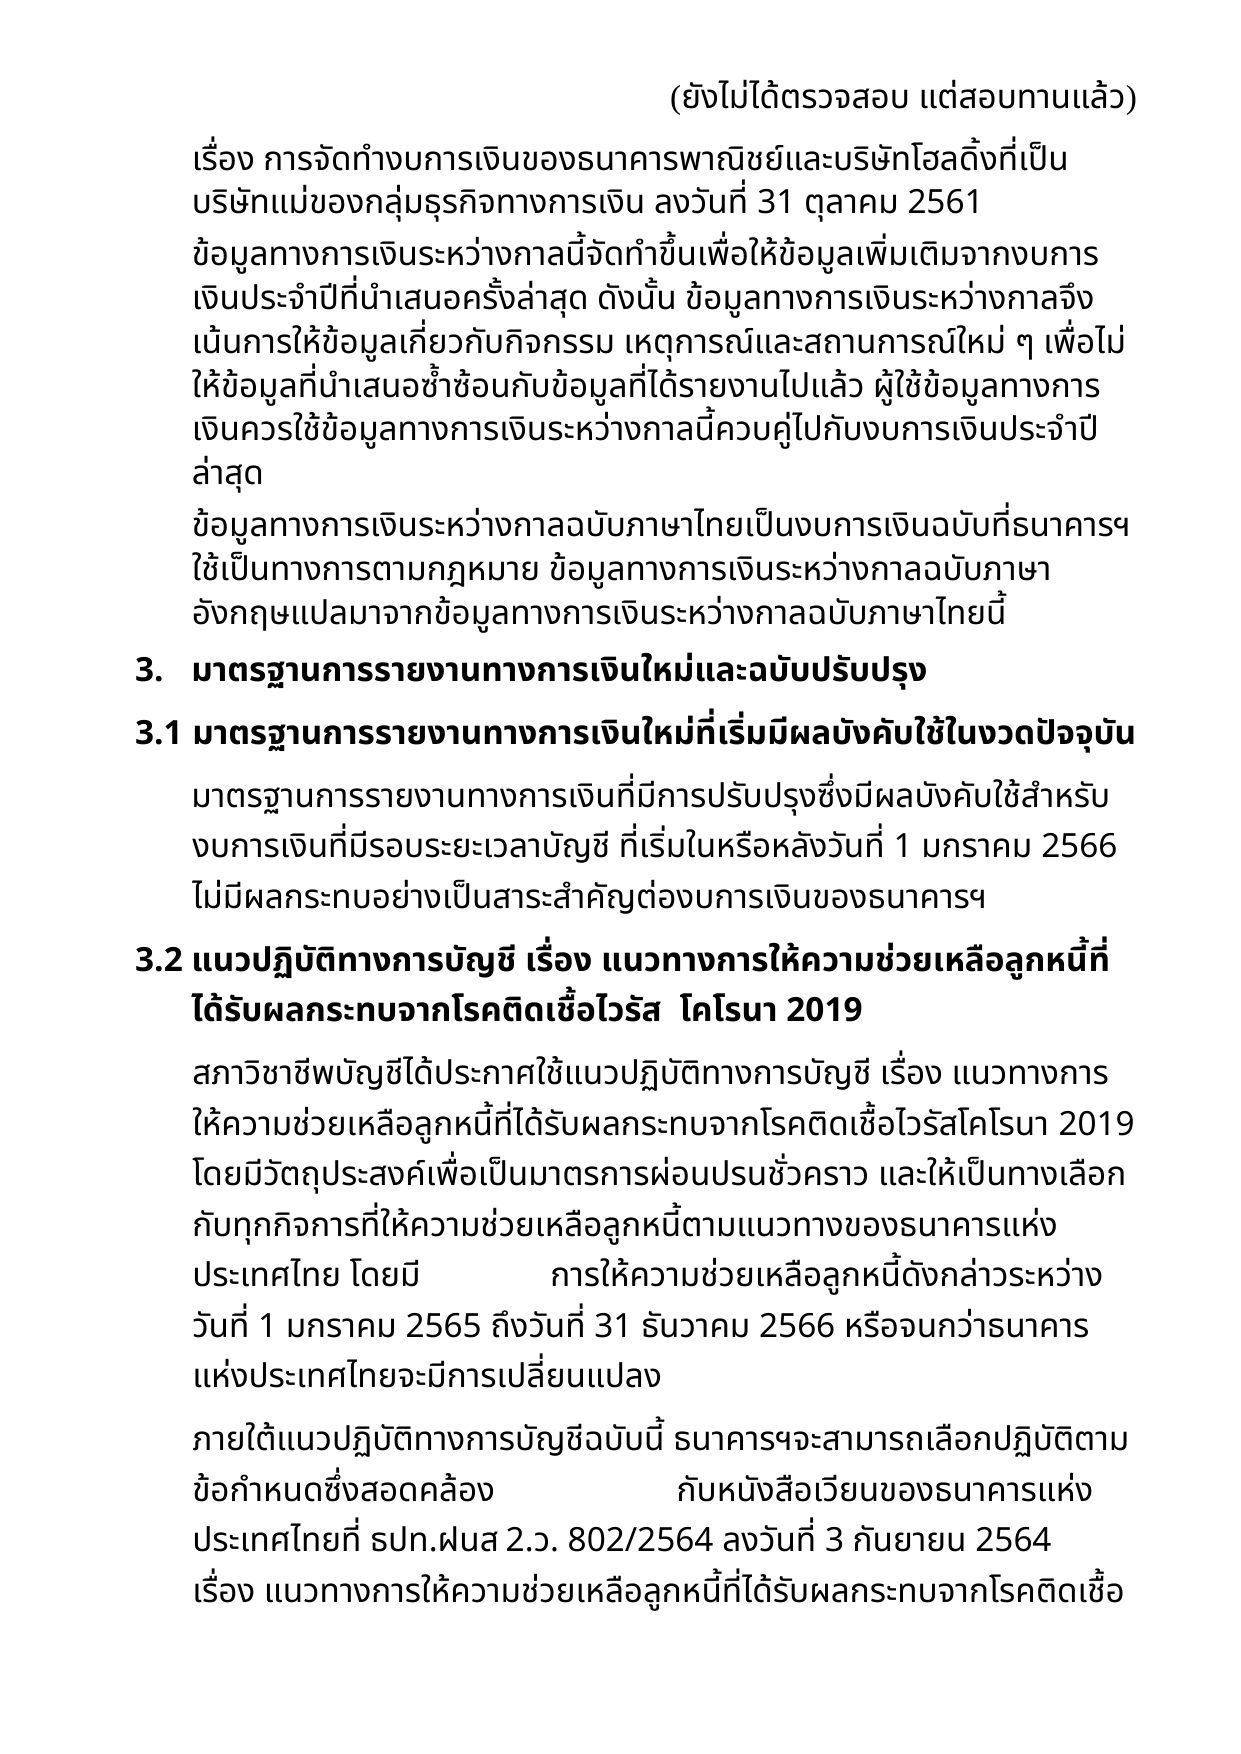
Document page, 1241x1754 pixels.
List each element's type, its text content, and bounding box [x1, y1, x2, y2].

text ข้อมูลทางการเงินระหว่างกาลนี้จัดทำขึ้นเพื่อให้ข้อมูลเพิ่มเติมจากงบการเงินประจำปีที่นำเสนอครั้งล่าสุด ดังนั้น ข้อมูลทางการเงินระหว่างกาลจึงเน้นการให้ข้อมูลเกี่ยวกับกิจกรรม เหตุการณ์และสถานการณ์ใหม่ ๆ เพื่อไม่ให้ข้อมูลที่นำเสนอซ้ำซ้อนกับข้อมูลที่ได้รายงานไปแล้ว ผู้ใช้ข้อมูลทางการเงินควรใช้ข้อมูลทางการเงินระหว่างกาลนี้ควบคู่ไปกับงบการเงินประจำปีล่าสุด [192, 231, 1141, 493]
text มาตรฐานการรายงานทางการเงินที่มีการปรับปรุงซึ่งมีผลบังคับใช้สำหรับงบการเงินที่มีรอบระยะเวลาบัญชี ที่เริ่มในหรือหลังวันที่ 1 มกราคม 2566 ไม่มีผลกระทบอย่างเป็นสาระสำคัญต่องบการเงินของธนาคารฯ [191, 772, 1137, 923]
subtitle มาตรฐานการรายงานทางการเงินใหม่และฉบับปรับปรุง [135, 645, 1137, 696]
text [192, 1415, 1137, 1617]
text ข้อมูลทางการเงินระหว่างกาลฉบับภาษาไทยเป็นงบการเงินฉบับที่ธนาคารฯใช้เป็นทางการตามกฎหมาย ข้อมูลทางการเงินระหว่างกาลฉบับภาษาอังกฤษแปลมาจากข้อมูลทางการเงินระหว่างกาลฉบับภาษาไทยนี้ [192, 502, 1141, 633]
text สภาวิชาชีพบัญชีได้ประกาศใช้แนวปฏิบัติทางการบัญชี เรื่อง แนวทางการให้ความช่วยเหลือลูกหนี้ที่ได้รับผลกระทบจากโรคติดเชื้อไวรัสโคโรนา 2019 โดยมีวัตถุประสงค์เพื่อเป็นมาตรการผ่อนปรนชั่วคราว และให้เป็นทางเลือกกับทุกกิจการที่ให้ความช่วยเหลือลูกหนี้ตามแนวทางของธนาคารแห่งประเทศไทย โดยมี การให้ความช่วยเหลือลูกหนี้ดังกล่าวระหว่างวันที่ 1 มกราคม 2565 ถึงวันที่ 31 ธันวาคม 2566 หรือจนกว่าธนาคารแห่งประเทศไทยจะมีการเปลี่ยนแปลง [192, 1049, 1137, 1403]
text 3.1 มาตรฐานการรายงานทางการเงินใหม่ที่เริ่มมีผลบังคับใช้ในงวดปัจจุบัน [135, 708, 1137, 759]
text 3.2 แนวปฏิบัติทางการบัญชี เรื่อง แนวทางการให้ความช่วยเหลือลูกหนี้ที่ได้รับผลกระทบจากโรคติดเชื้อไวรัส โคโรนา 2019 [135, 936, 1137, 1037]
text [192, 135, 1141, 222]
